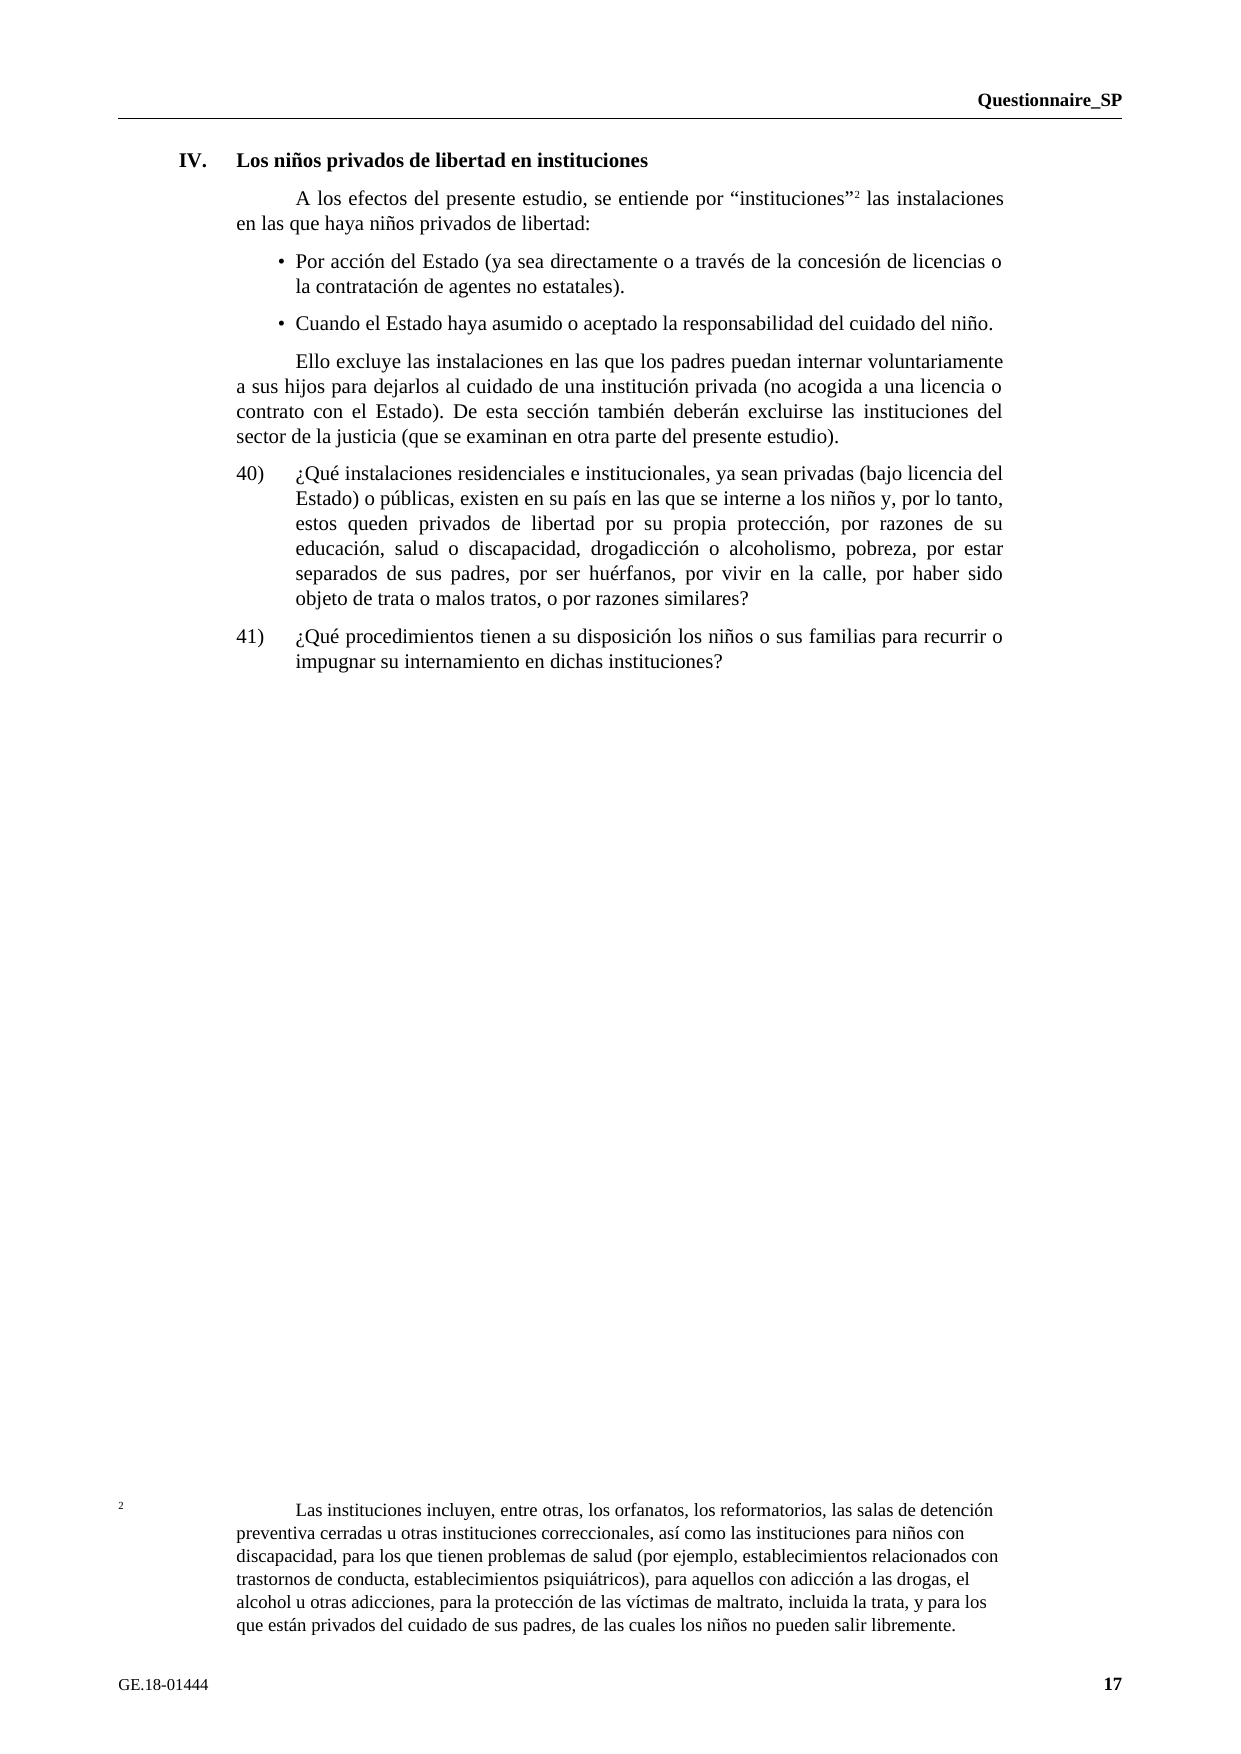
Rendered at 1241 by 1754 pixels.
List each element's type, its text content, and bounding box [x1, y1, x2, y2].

list Por acción del Estado (ya sea directamente o a través de la concesión de licencias o la contratación de agentes no estatales). [278, 248, 1004, 298]
text A los efectos del presente estudio, se entiende por “instituciones” las instalaciones en las que haya niños privados de libertad: [236, 185, 1004, 235]
text IV. Los niños privados de libertad en instituciones [118, 148, 1004, 173]
text Ello excluye las instalaciones en las que los padres puedan internar voluntariamente a sus hijos para dejarlos al cuidado de una institución privada (no acogida a una licencia o contrato con el Estado). De esta sección también deberán excluirse las instituciones del sector de la justicia (que se examinan en otra parte del presente estudio). [236, 348, 1004, 448]
list Cuando el Estado haya asumido o aceptado la responsabilidad del cuidado del niño. [278, 310, 1004, 335]
text 40) ¿Qué instalaciones residenciales e institucionales, ya sean privadas (bajo licencia del Estado) o públicas, existen en su país en las que se interne a los niños y, por lo tanto, estos queden privados de libertad por su propia protección, por razones de su educación, salud o discapacidad, drogadicción o alcoholismo, pobreza, por estar separados de sus padres, por ser huérfanos, por vivir en la calle, por haber sido objeto de trata o malos tratos, o por razones similares? [236, 460, 1004, 610]
text 41) ¿Qué procedimientos tienen a su disposición los niños o sus familias para recurrir o impugnar su internamiento en dichas instituciones? [236, 623, 1004, 673]
